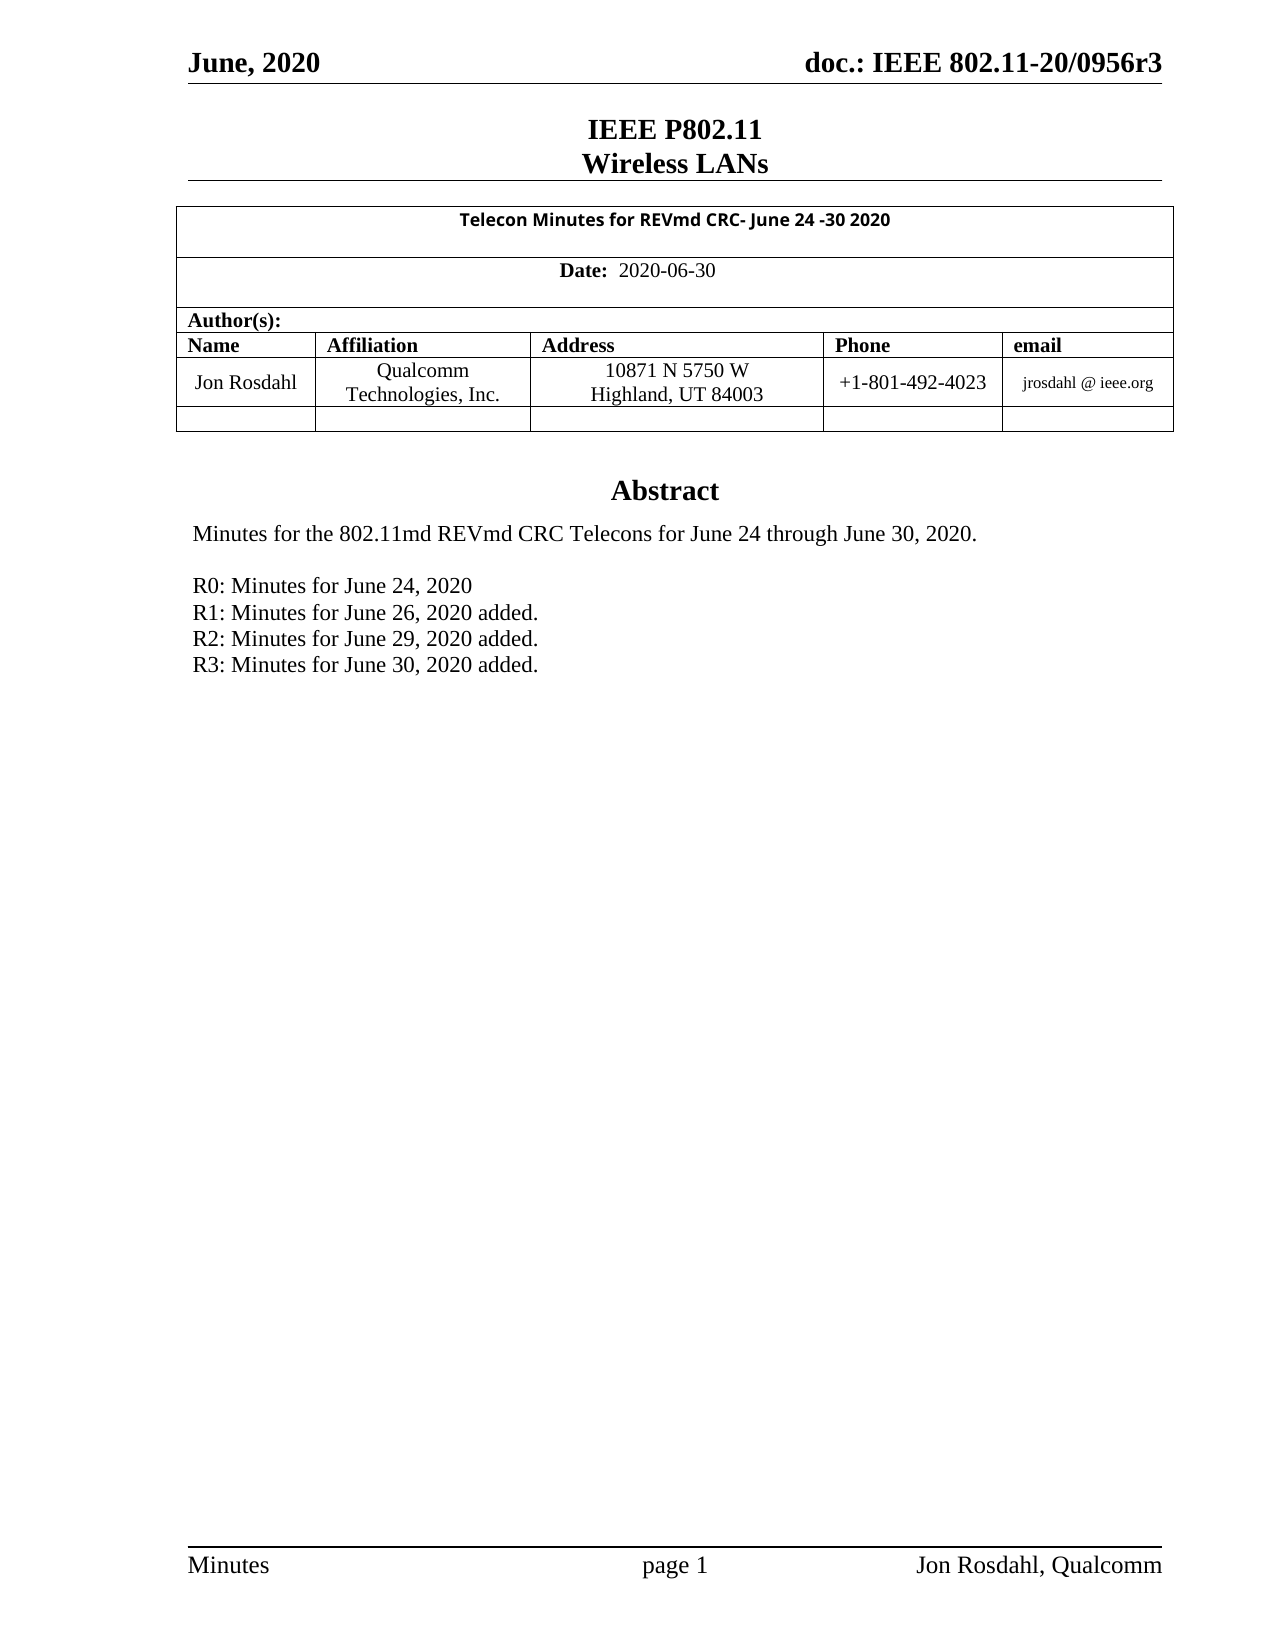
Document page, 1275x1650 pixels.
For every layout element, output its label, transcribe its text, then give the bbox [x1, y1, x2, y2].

table_cell Jon Rosdahl [177, 358, 315, 406]
table_cell email [1003, 333, 1173, 357]
table_cell +1-801-492-4023 [824, 358, 1002, 406]
text IEEE P802.11 Wireless LANs [187, 112, 1162, 181]
table_cell jrosdahl @ ieee.org [1003, 358, 1173, 406]
table_cell Phone [824, 333, 1002, 357]
table_cell [531, 407, 823, 431]
table_cell [177, 407, 315, 431]
table_cell Affiliation [316, 333, 530, 357]
table_cell [316, 407, 530, 431]
table_cell Address [531, 333, 823, 357]
table_header Telecon Minutes for REVmd CRC- June 24 -30 2020 [177, 207, 1173, 257]
table_cell Author(s): [177, 308, 1173, 332]
table_cell [1003, 407, 1173, 431]
table_cell Date: 2020-06-30 [177, 258, 1173, 307]
table_cell Name [177, 333, 315, 357]
table_cell 10871 N 5750 W Highland, UT 84003 [531, 358, 823, 406]
table_cell [824, 407, 1002, 431]
table_cell Qualcomm Technologies, Inc. [316, 358, 530, 406]
